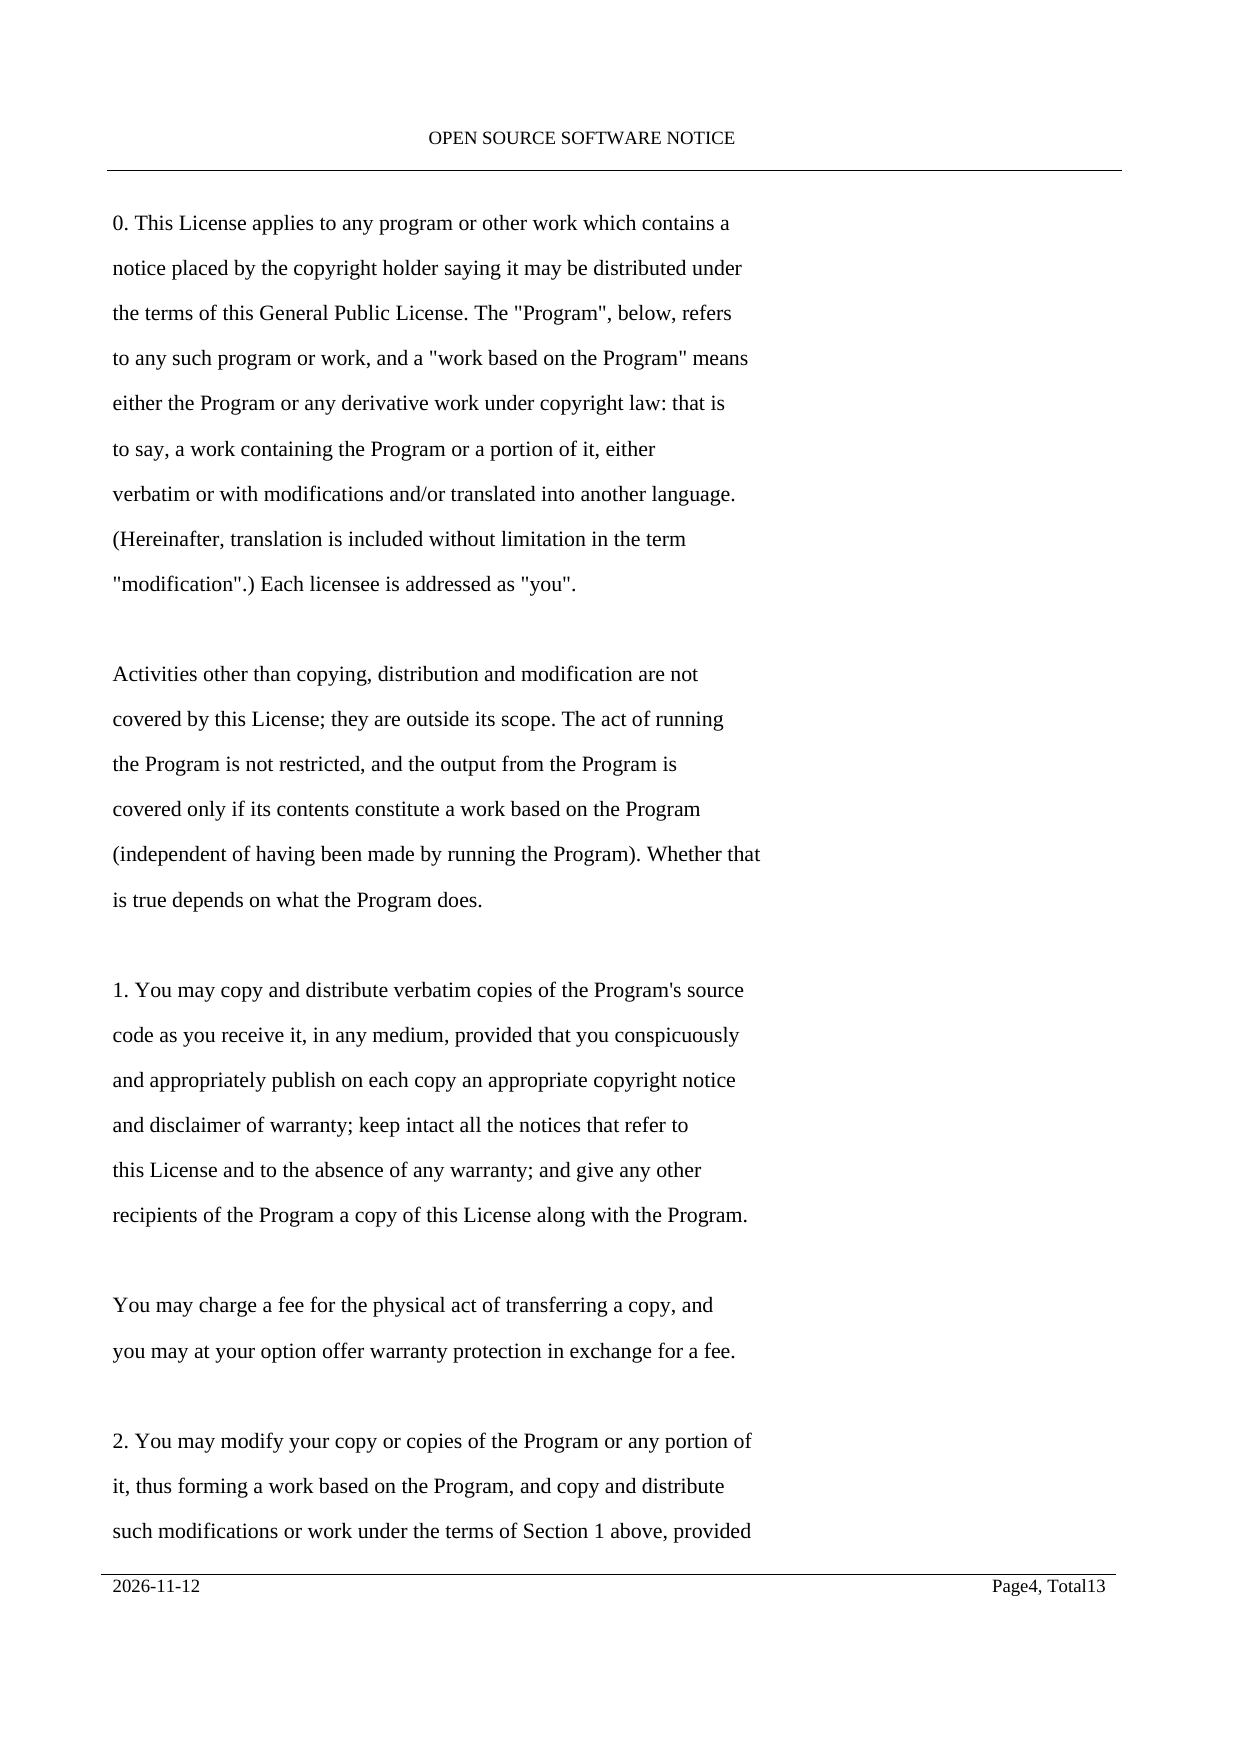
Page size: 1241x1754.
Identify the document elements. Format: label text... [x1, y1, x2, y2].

text to say, a work containing the Program or a portion of it, either [112, 432, 1128, 464]
text (Hereinafter, translation is included without limitation in the term [112, 522, 1128, 554]
text verbatim or with modifications and/or translated into another language. [112, 477, 1128, 509]
text such modifications or work under the terms of Section 1 above, provided [112, 1514, 1128, 1547]
text 0. This License applies to any program or other work which contains a [112, 206, 1128, 239]
text covered by this License; they are outside its scope. The act of running [112, 702, 1128, 735]
text Activities other than copying, distribution and modification are not [112, 657, 1128, 690]
text the Program is not restricted, and the output from the Program is [112, 748, 1128, 780]
text is true depends on what the Program does. [112, 883, 1128, 915]
text covered only if its contents constitute a work based on the Program [112, 793, 1128, 825]
text either the Program or any derivative work under copyright law: that is [112, 387, 1128, 419]
text the terms of this General Public License. The "Program", below, refers [112, 297, 1128, 329]
text code as you receive it, in any medium, provided that you conspicuously [112, 1018, 1128, 1051]
text recipients of the Program a copy of this License along with the Program. [112, 1199, 1128, 1231]
text You may charge a fee for the physical act of transferring a copy, and [112, 1289, 1128, 1321]
text "modification".) Each licensee is addressed as "you". [112, 567, 1128, 600]
text to any such program or work, and a "work based on the Program" means [112, 342, 1128, 374]
text notice placed by the copyright holder saying it may be distributed under [112, 251, 1128, 284]
text 1. You may copy and distribute verbatim copies of the Program's source [112, 973, 1128, 1006]
text 2. You may modify your copy or copies of the Program or any portion of [112, 1424, 1128, 1457]
text and disclaimer of warranty; keep intact all the notices that refer to [112, 1108, 1128, 1141]
text it, thus forming a work based on the Program, and copy and distribute [112, 1469, 1128, 1502]
text and appropriately publish on each copy an appropriate copyright notice [112, 1063, 1128, 1096]
text this License and to the absence of any warranty; and give any other [112, 1153, 1128, 1186]
text you may at your option offer warranty protection in exchange for a fee. [112, 1334, 1128, 1366]
text (independent of having been made by running the Program). Whether that [112, 838, 1128, 870]
